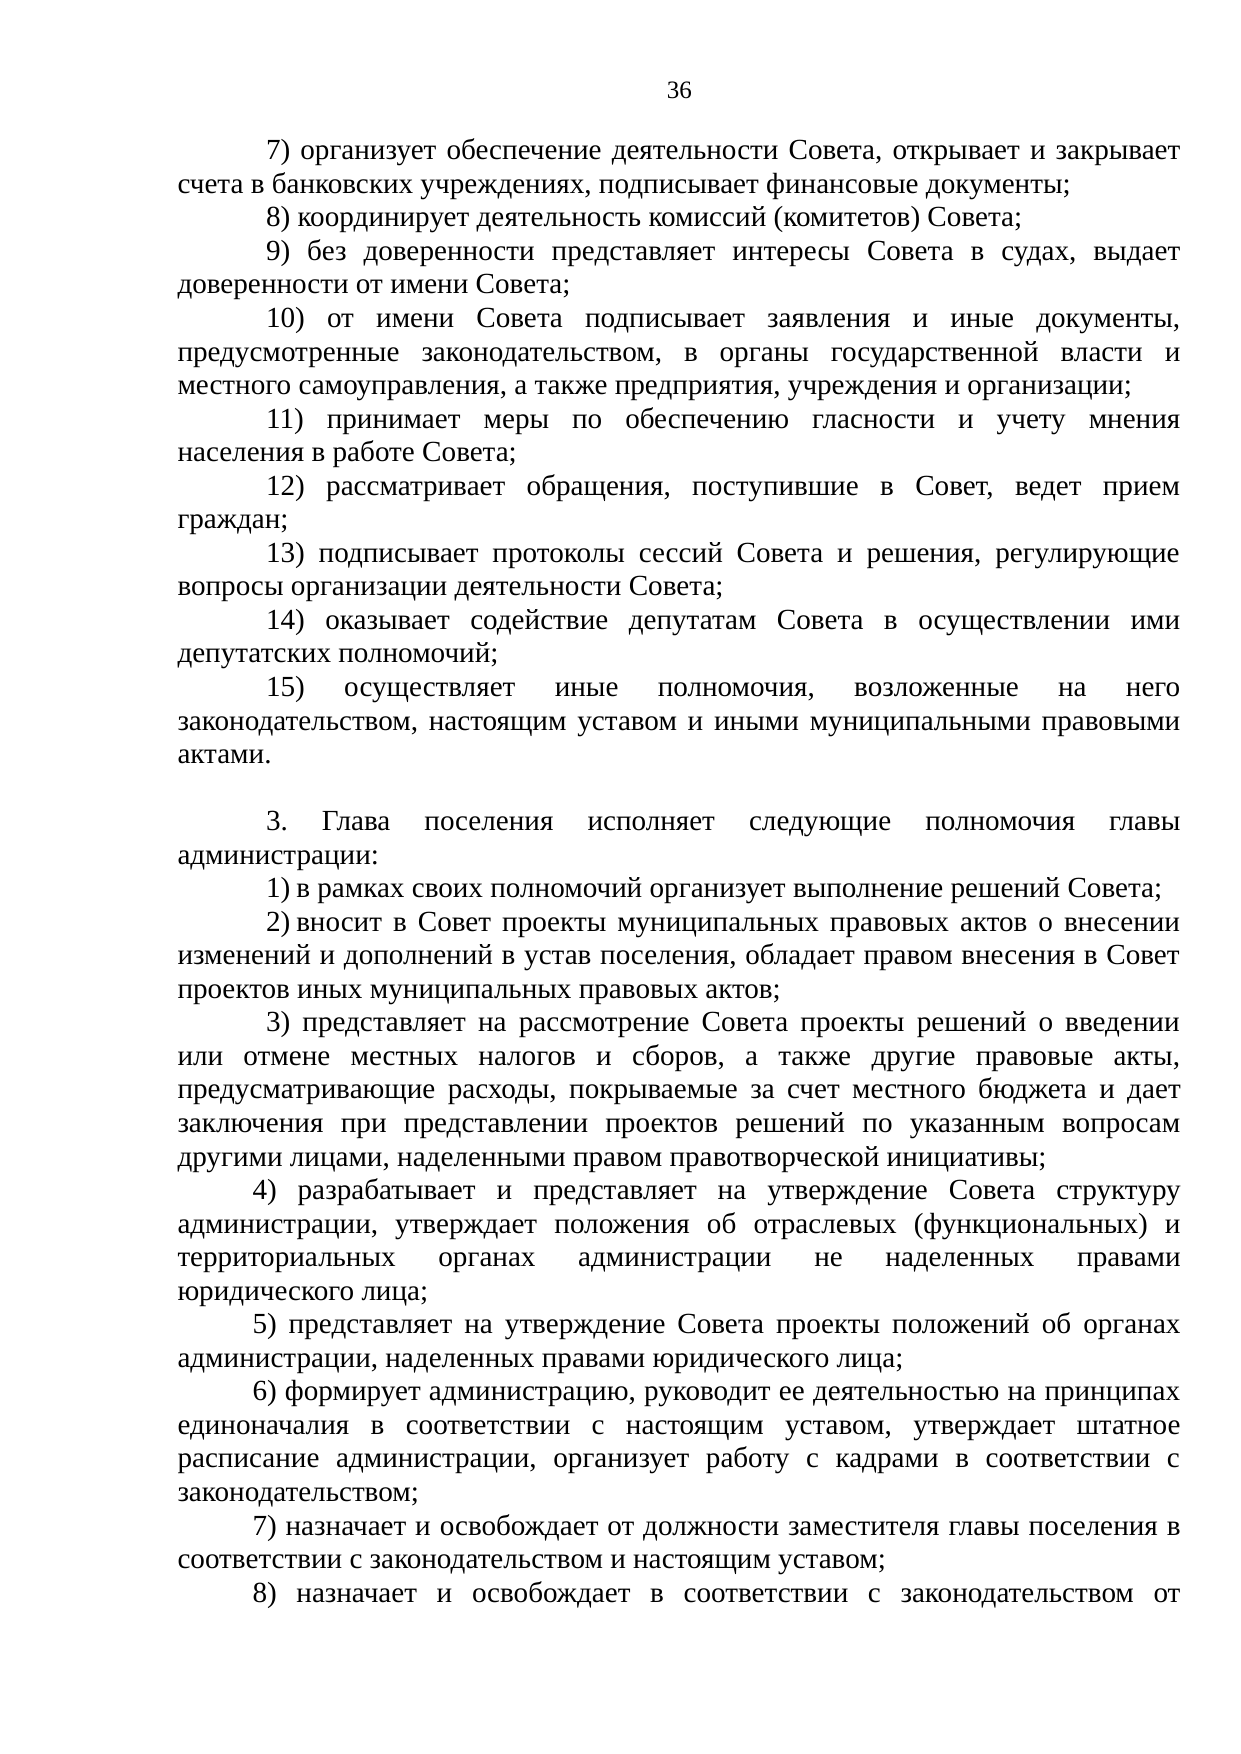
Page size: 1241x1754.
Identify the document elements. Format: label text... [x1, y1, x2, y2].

text 5) представляет на утверждение Совета проекты положений об органах администрации, наделенных правами юридического лица; [177, 1306, 1181, 1373]
text 3) представляет на рассмотрение Совета проекты решений о введении или отмене местных налогов и сборов, а также другие правовые акты, предусматривающие расходы, покрываемые за счет местного бюджета и дает заключения при представлении проектов решений по указанным вопросам другими лицами, наделенными правом правотворческой инициативы; [177, 1004, 1181, 1172]
text 14) оказывает содействие депутатам Совета в осуществлении ими депутатских полномочий; [177, 602, 1181, 669]
text 13) подписывает протоколы сессий Совета и решения, регулирующие вопросы организации деятельности Совета; [177, 535, 1181, 602]
text 3. Глава поселения исполняет следующие полномочия главы администрации: [177, 803, 1181, 870]
text 7) назначает и освобождает от должности заместителя главы поселения в соответствии с законодательством и настоящим уставом; [177, 1508, 1181, 1575]
text 6) формирует администрацию, руководит ее деятельностью на принципах единоначалия в соответствии с настоящим уставом, утверждает штатное расписание администрации, организует работу с кадрами в соответствии с законодательством; [177, 1373, 1181, 1508]
text 8) координирует деятельность комиссий (комитетов) Совета; [177, 199, 1181, 233]
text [177, 1575, 1181, 1608]
list вносит в Совет проекты муниципальных правовых актов о внесении изменений и дополнений в устав поселения, обладает правом внесения в Совет проектов иных муниципальных правовых актов; [177, 904, 1181, 1004]
text 11) принимает меры по обеспечению гласности и учету мнения населения в работе Совета; [177, 401, 1181, 468]
list в рамках своих полномочий организует выполнение решений Совета; [177, 870, 1181, 904]
text 12) рассматривает обращения, поступившие в Совет, ведет прием граждан; [177, 468, 1181, 535]
text 15) осуществляет иные полномочия, возложенные на него законодательством, настоящим уставом и иными муниципальными правовыми актами. [177, 669, 1181, 770]
text 4) разрабатывает и представляет на утверждение Совета структуру администрации, утверждает положения об отраслевых (функциональных) и территориальных органах администрации не наделенных правами юридического лица; [177, 1172, 1181, 1306]
text 10) от имени Совета подписывает заявления и иные документы, предусмотренные законодательством, в органы государственной власти и местного самоуправления, а также предприятия, учреждения и организации; [177, 300, 1181, 401]
text 7) организует обеспечение деятельности Совета, открывает и закрывает счета в банковских учреждениях, подписывает финансовые документы; [177, 132, 1181, 199]
text 9) без доверенности представляет интересы Совета в судах, выдает доверенности от имени Совета; [177, 233, 1181, 300]
